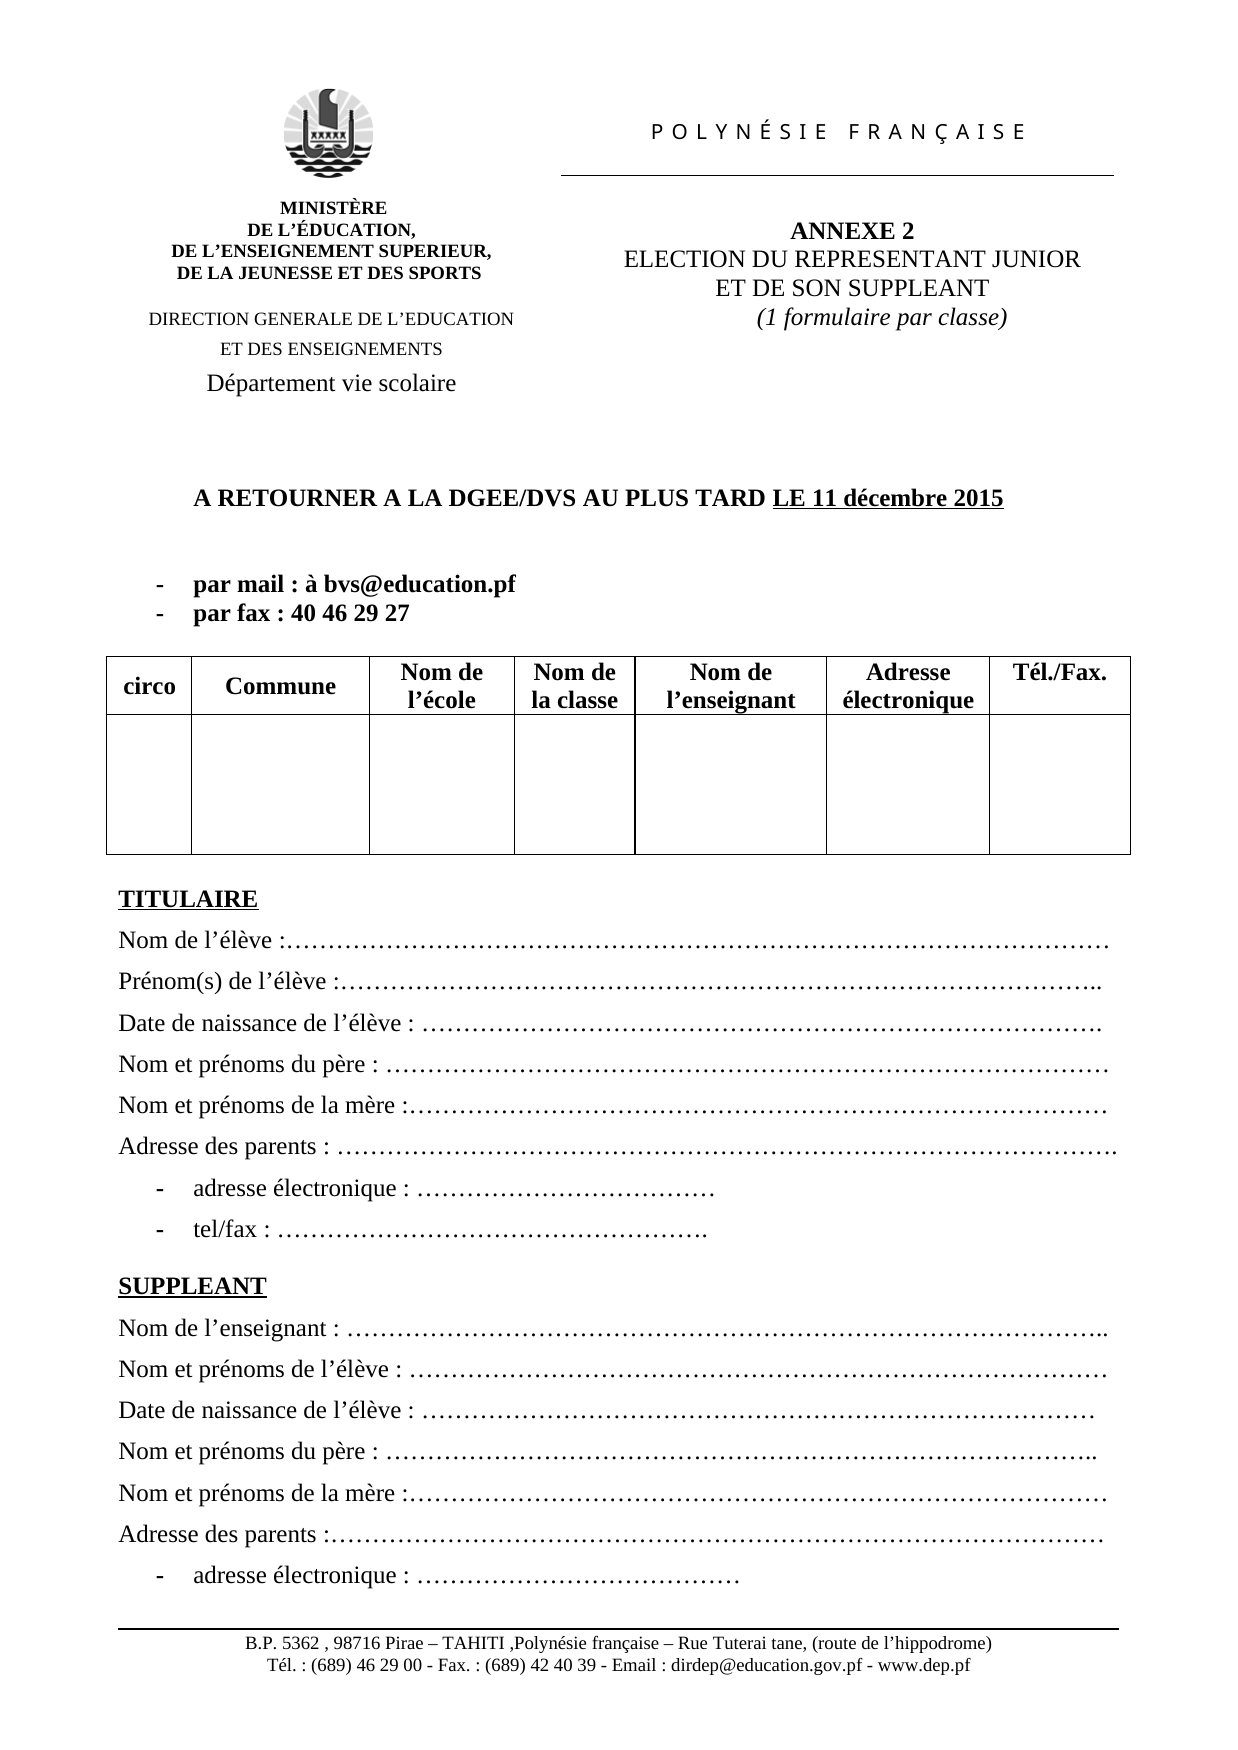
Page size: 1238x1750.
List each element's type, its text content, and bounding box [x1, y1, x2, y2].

text Date de naissance de l’élève : ………………………………………………………………………. [118, 1008, 1119, 1036]
table_header Commune [192, 657, 369, 714]
text Adresse des parents : …………………………………………………………………………………. [118, 1131, 1119, 1160]
text A RETOURNER A LA DGEE/DVS AU PLUS TARD LE 11 décembre 2015 [193, 483, 1119, 512]
text SUPPLEANT [118, 1271, 1119, 1300]
table_header POLYNéSIE FRANçAISE [553, 89, 1122, 191]
table_cell [107, 715, 191, 854]
text Nom et prénoms de la mère :………………………………………………………………………… [118, 1090, 1119, 1119]
list adresse électronique : ……………………………… [156, 1173, 1119, 1201]
picture [283, 88, 373, 178]
text Nom et prénoms de l’élève : ………………………………………………………………………… [118, 1354, 1119, 1383]
table_header Nom de l’école [370, 657, 514, 714]
text Nom et prénoms du père : ………………………………………………………………………….. [118, 1436, 1119, 1465]
table_cell [827, 715, 989, 854]
text Nom et prénoms du père : …………………………………………………………………………… [118, 1049, 1119, 1078]
text Adresse des parents :………………………………………………………………………………… [118, 1519, 1119, 1548]
text Nom de l’élève :……………………………………………………………………………………… [118, 925, 1119, 954]
text Nom de l’enseignant : ……………………………………………………………………………….. [118, 1313, 1119, 1341]
table_cell [515, 715, 634, 854]
text Nom et prénoms de la mère :………………………………………………………………………… [118, 1478, 1119, 1506]
text TITULAIRE [118, 884, 1119, 913]
text Prénom(s) de l’élève :……………………………………………………………………………….. [118, 966, 1119, 995]
table_cell [990, 715, 1130, 854]
table_header Nom de la classe [515, 657, 634, 714]
table_header circo [107, 657, 191, 714]
text Date de naissance de l’élève : ……………………………………………………………………… [118, 1395, 1119, 1424]
table_header Adresse électronique [827, 657, 989, 714]
table_cell [370, 715, 514, 854]
table_cell ANNEXE 2 ELECTION DU REPRESENTANT JUNIOR ET DE SON SUPPLEANT (1 formulaire par classe) [553, 191, 1122, 397]
list tel/fax : ……………………………………………. [156, 1214, 1119, 1243]
table_header [110, 89, 553, 191]
list par fax : 40 46 29 27 [156, 598, 1119, 627]
table_cell Ministère de l’éducation, de l’enseignement superieur, de la jeunesse et des sports DIRECTION GENERALE DE L’EDUCATION ET DES ENSEIGNEMENTS Département vie scolaire [110, 191, 553, 397]
list adresse électronique : ………………………………… [156, 1560, 1119, 1589]
table_header Tél./Fax. [990, 657, 1130, 714]
list par mail : à bvs@education.pf [156, 569, 1119, 598]
table_cell [192, 715, 369, 854]
table_cell [636, 715, 826, 854]
table_header Nom de l’enseignant [636, 657, 826, 714]
